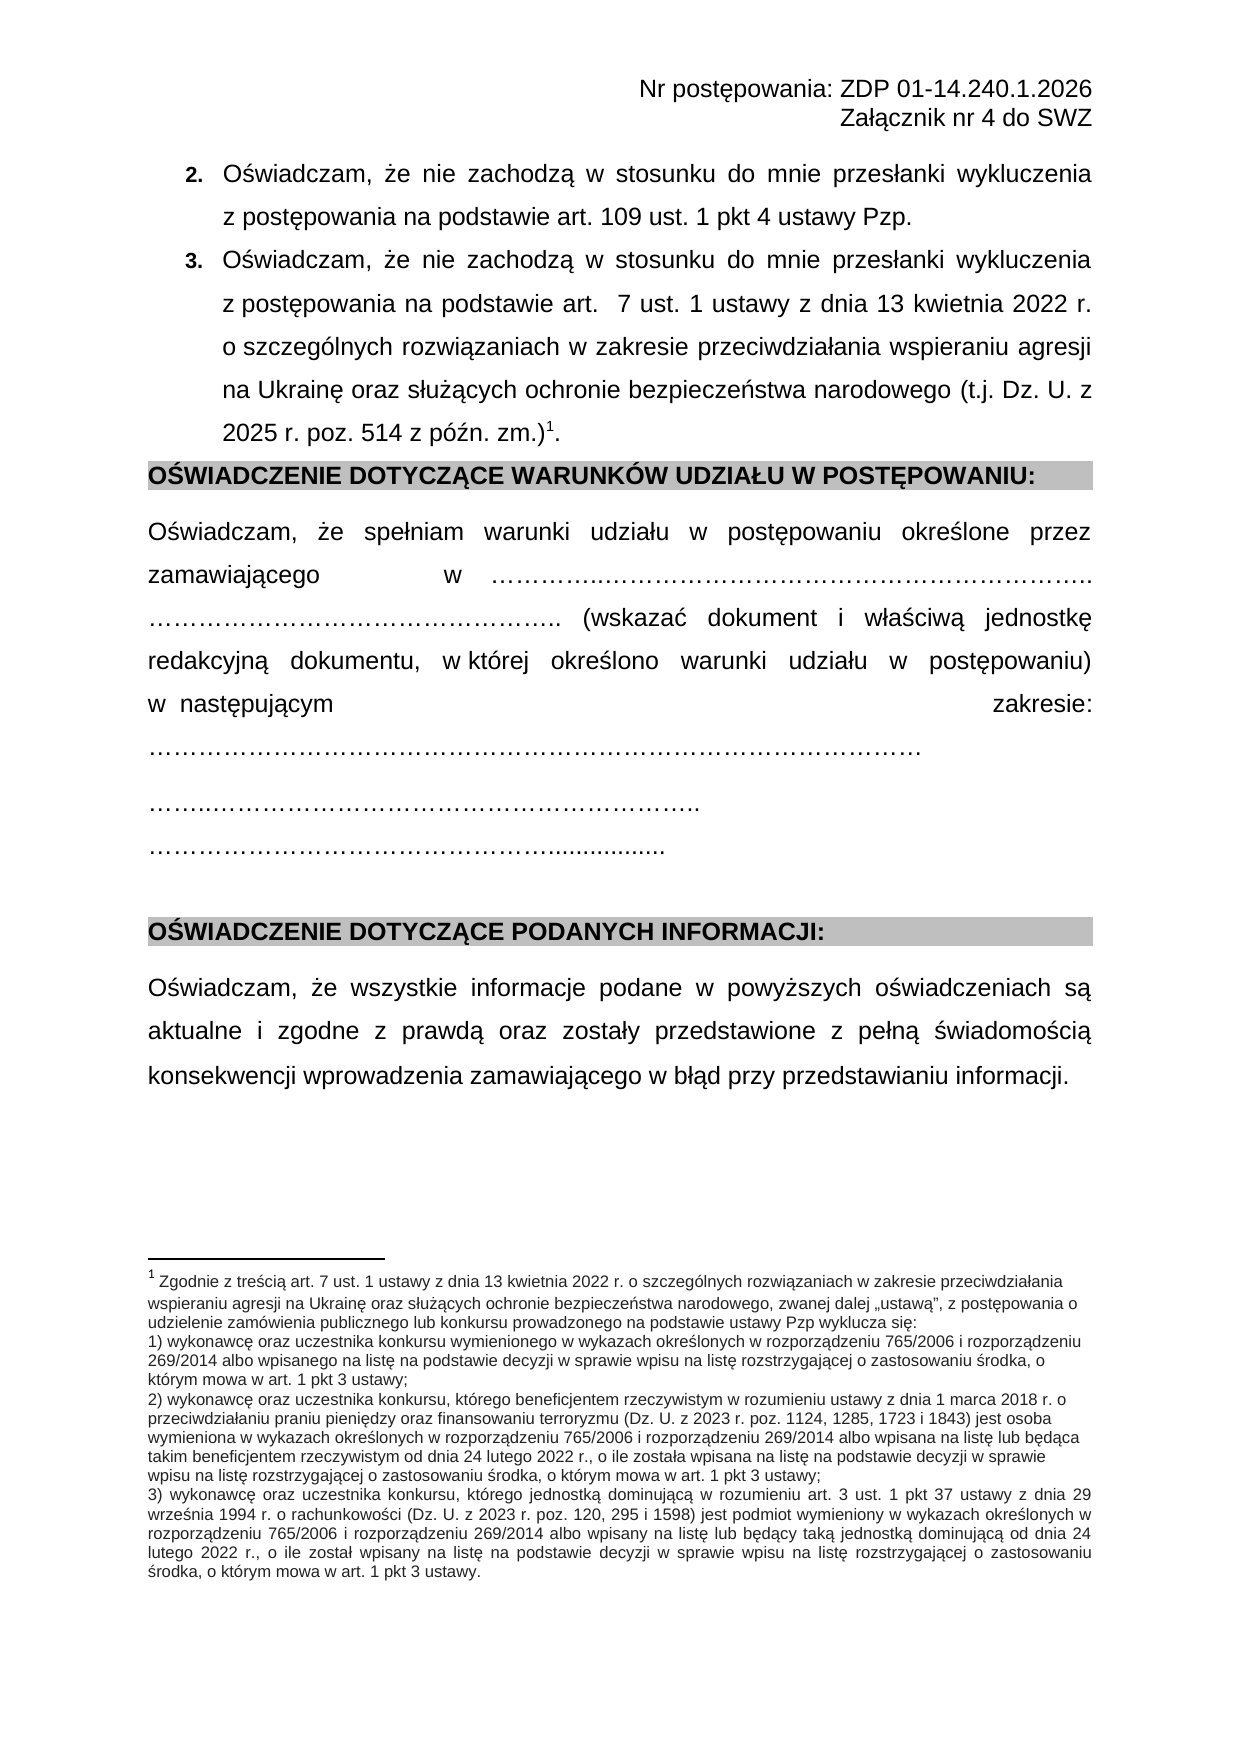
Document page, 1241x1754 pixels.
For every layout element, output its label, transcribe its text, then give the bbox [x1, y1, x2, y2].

list Oświadczam, że nie zachodzą w stosunku do mnie przesłanki wykluczenia z postępowania na podstawie art. 7 ust. 1 ustawy z dnia 13 kwietnia 2022 r. o szczególnych rozwiązaniach w zakresie przeciwdziałania wspieraniu agresji na Ukrainę oraz służących ochronie bezpieczeństwa narodowego (t.j. Dz. U. z 2025 r. poz. 514 z późn. zm.). [185, 246, 1093, 447]
text OŚWIADCZENIE DOTYCZĄCE PODANYCH INFORMACJI: [148, 917, 1093, 946]
list Oświadczam, że nie zachodzą w stosunku do mnie przesłanki wykluczenia z postępowania na podstawie art. 109 ust. 1 pkt 4 ustawy Pzp. [185, 159, 1093, 231]
text OŚWIADCZENIE DOTYCZĄCE WARUNKÓW UDZIAŁU W POSTĘPOWANIU: [148, 461, 1093, 490]
text ……..…………………………………………………..…………………………………………................. [148, 788, 1093, 860]
text Oświadczam, że wszystkie informacje podane w powyższych oświadczeniach są aktualne i zgodne z prawdą oraz zostały przedstawione z pełną świadomością konsekwencji wprowadzenia zamawiającego w błąd przy przedstawianiu informacji. [148, 973, 1093, 1091]
text Oświadczam, że spełniam warunki udziału w postępowaniu określone przez zamawiającego w …………..…………………………………………………..………………………………………….. (wskazać dokument i właściwą jednostkę redakcyjną dokumentu, w której określono warunki udziału w postępowaniu) w następującym zakresie: ………………………………………………………………………………… [148, 517, 1093, 761]
